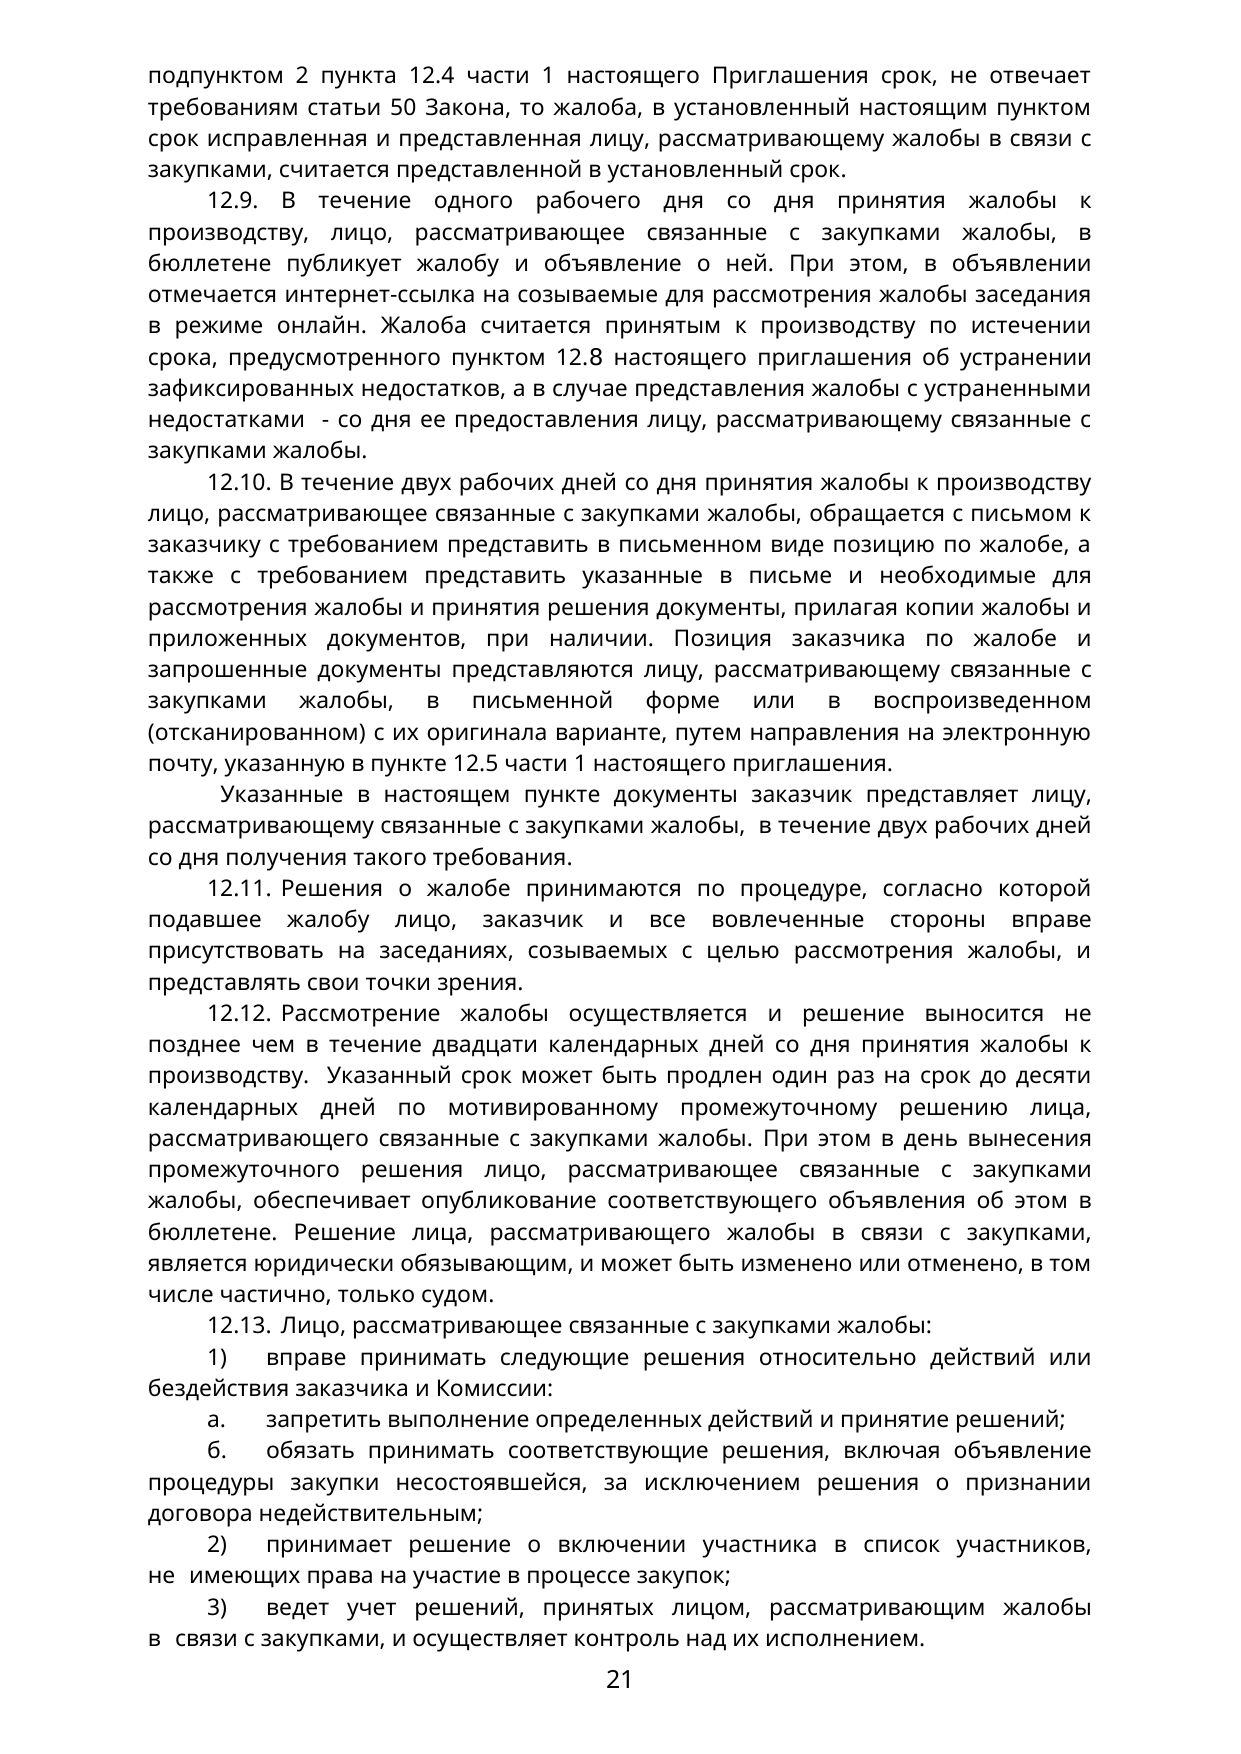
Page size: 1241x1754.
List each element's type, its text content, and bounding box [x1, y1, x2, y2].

text 2) принимает решение о включении участника в список участников, не имеющих права на участие в процессе закупок; [148, 1528, 1092, 1591]
text 1) вправе принимать следующие решения относительно действий или бездействия заказчика и Комиссии: [148, 1340, 1092, 1403]
text Указанные в настоящем пункте документы заказчик представляет лицу, рассматривающему связанные с закупками жалобы, в течение двух рабочих дней со дня получения такого требования. [148, 778, 1092, 872]
text 12.13. Лицо, рассматривающее связанные с закупками жалобы: [148, 1309, 1092, 1340]
text б. обязать принимать соответствующие решения, включая объявление процедуры закупки несостоявшейся, за исключением решения о признании договора недействительным; [148, 1434, 1092, 1528]
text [148, 59, 1092, 184]
text 3) ведет учет решений, принятых лицом, рассматривающим жалобы в связи с закупками, и осуществляет контроль над их исполнением. [148, 1591, 1092, 1653]
text 12.9. В течение одного рабочего дня со дня принятия жалобы к производству, лицо, рассматривающее связанные с закупками жалобы, в бюллетене публикует жалобу и объявление о ней. При этом, в объявлении отмечается интернет-ссылка на созываемые для рассмотрения жалобы заседания в режиме онлайн. Жалоба считается принятым к производству по истечении срока, предусмотренного пунктом 12.8 настоящего приглашения об устранении зафиксированных недостатков, а в случае представления жалобы с устраненными недостатками - со дня ее предоставления лицу, рассматривающему связанные с закупками жалобы. [148, 184, 1092, 465]
text а. запретить выполнение определенных действий и принятие решений; [148, 1403, 1092, 1434]
text 12.11. Решения о жалобе принимаются по процедуре, согласно которой подавшее жалобу лицо, заказчик и все вовлеченные стороны вправе присутствовать на заседаниях, созываемых с целью рассмотрения жалобы, и представлять свои точки зрения. [148, 872, 1092, 997]
text 12.10. В течение двух рабочих дней со дня принятия жалобы к производству лицо, рассматривающее связанные с закупками жалобы, обращается с письмом к заказчику с требованием представить в письменном виде позицию по жалобе, а также с требованием представить указанные в письме и необходимые для рассмотрения жалобы и принятия решения документы, прилагая копии жалобы и приложенных документов, при наличии. Позиция заказчика по жалобе и запрошенные документы представляются лицу, рассматривающему связанные с закупками жалобы, в письменной форме или в воспроизведенном (отсканированном) с их оригинала варианте, путем направления на электронную почту, указанную в пункте 12.5 части 1 настоящего приглашения. [148, 465, 1092, 778]
text 12.12. Рассмотрение жалобы осуществляется и решение выносится не позднее чем в течение двадцати календарных дней со дня принятия жалобы к производству. Указанный срок может быть продлен один раз на срок до десяти календарных дней по мотивированному промежуточному решению лица, рассматривающего связанные с закупками жалобы. При этом в день вынесения промежуточного решения лицо, рассматривающее связанные с закупками жалобы, обеспечивает опубликование соответствующего объявления об этом в бюллетене. Решение лица, рассматривающего жалобы в связи с закупками, является юридически обязывающим, и может быть изменено или отменено, в том числе частично, только судом. [148, 997, 1092, 1309]
